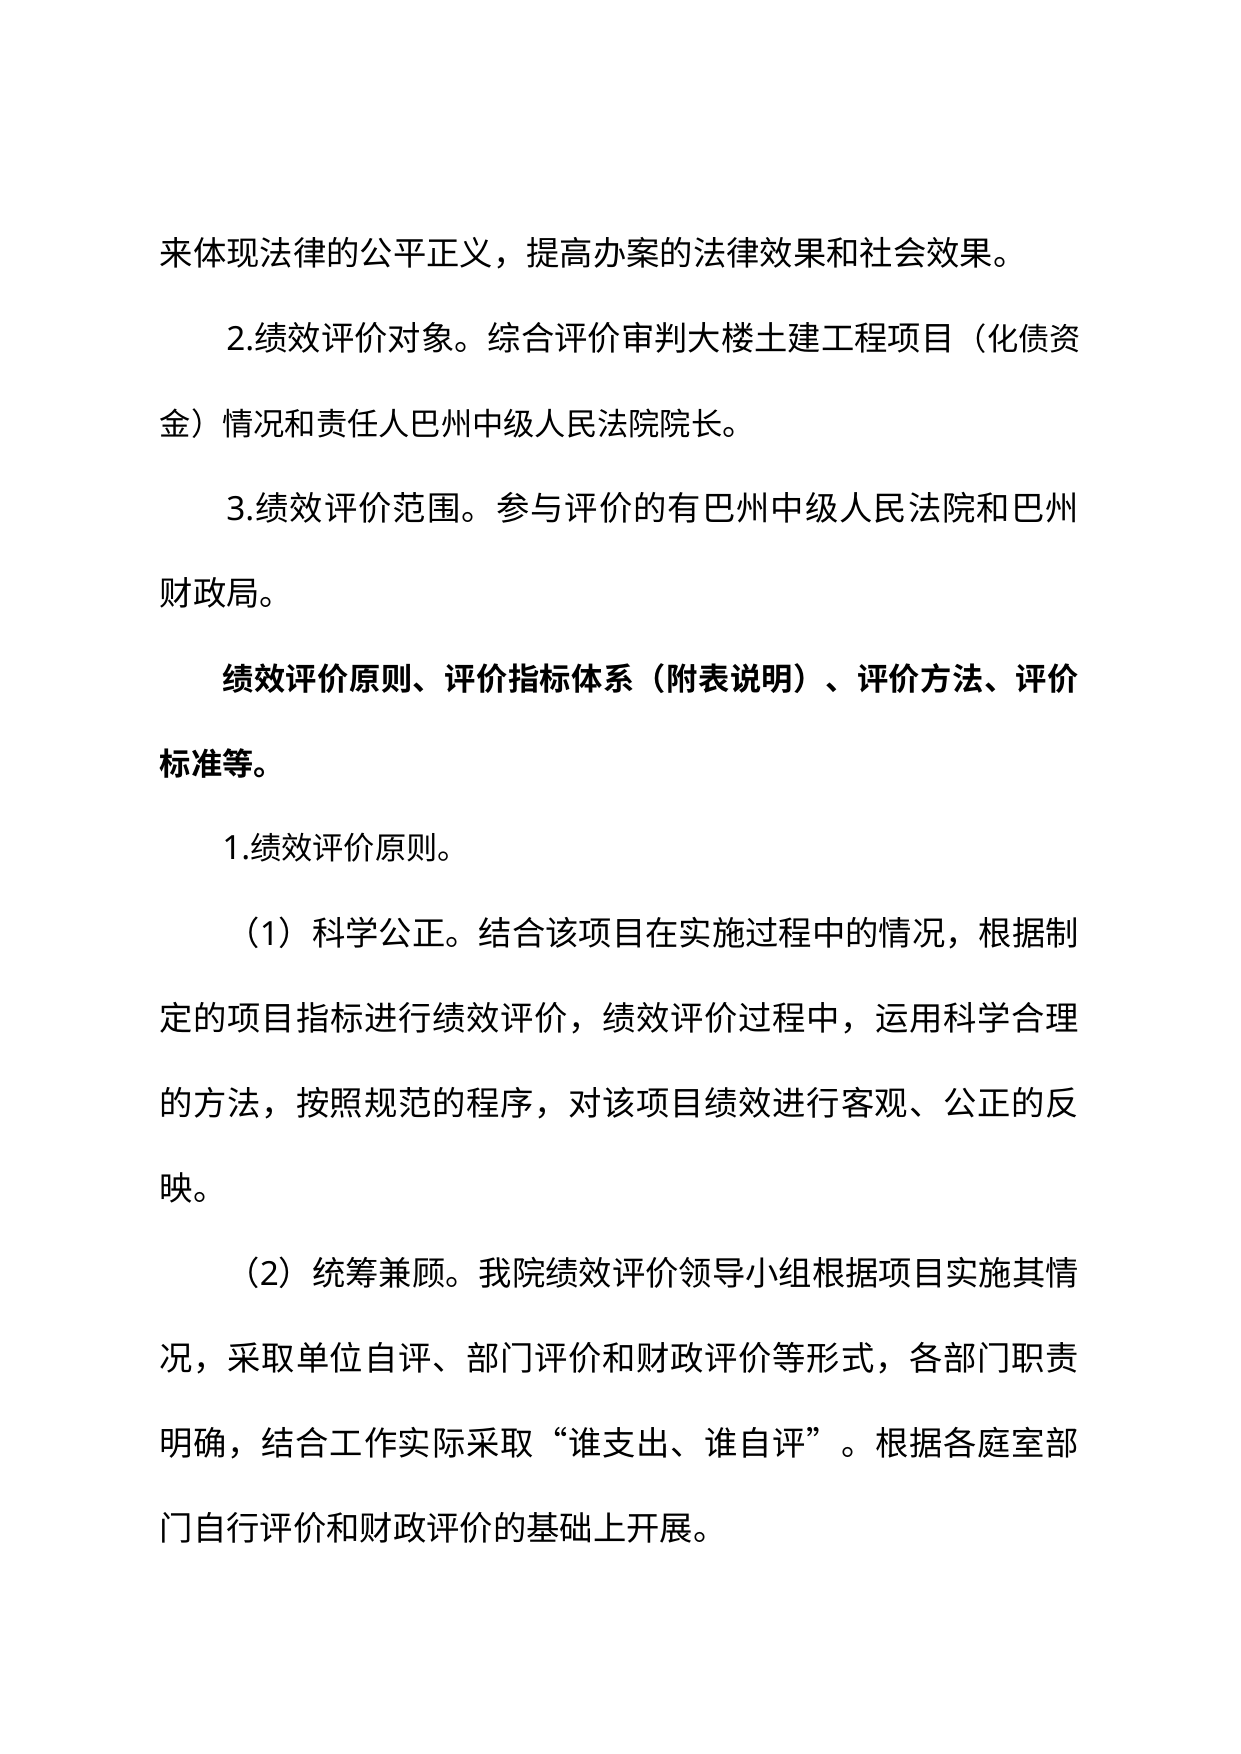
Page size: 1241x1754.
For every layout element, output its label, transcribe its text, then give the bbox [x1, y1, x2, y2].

text （2）统筹兼顾。我院绩效评价领导小组根据项目实施其情况，采取单位自评、部门评价和财政评价等形式，各部门职责明确，结合工作实际采取“谁支出、谁自评”。根据各庭室部门自行评价和财政评价的基础上开展。 [159, 1229, 1081, 1569]
text 2.绩效评价对象。综合评价审判大楼土建工程项目（化债资金）情况和责任人巴州中级人民法院院长。 [159, 294, 1081, 464]
list 绩效评价原则。 [159, 804, 1081, 889]
text 定的项目指标进行绩效评价，绩效评价过程中，运用科学合理的方法，按照规范的程序，对该项目绩效进行客观、公正的反映。 [159, 974, 1081, 1229]
text 3.绩效评价范围。参与评价的有巴州中级人民法院和巴州财政局。 [159, 464, 1081, 634]
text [159, 209, 1081, 294]
text 绩效评价原则、评价指标体系（附表说明）、评价方法、评价标准等。 [159, 634, 1081, 804]
list 科学公正。结合该项目在实施过程中的情况，根据制 [159, 889, 1081, 974]
